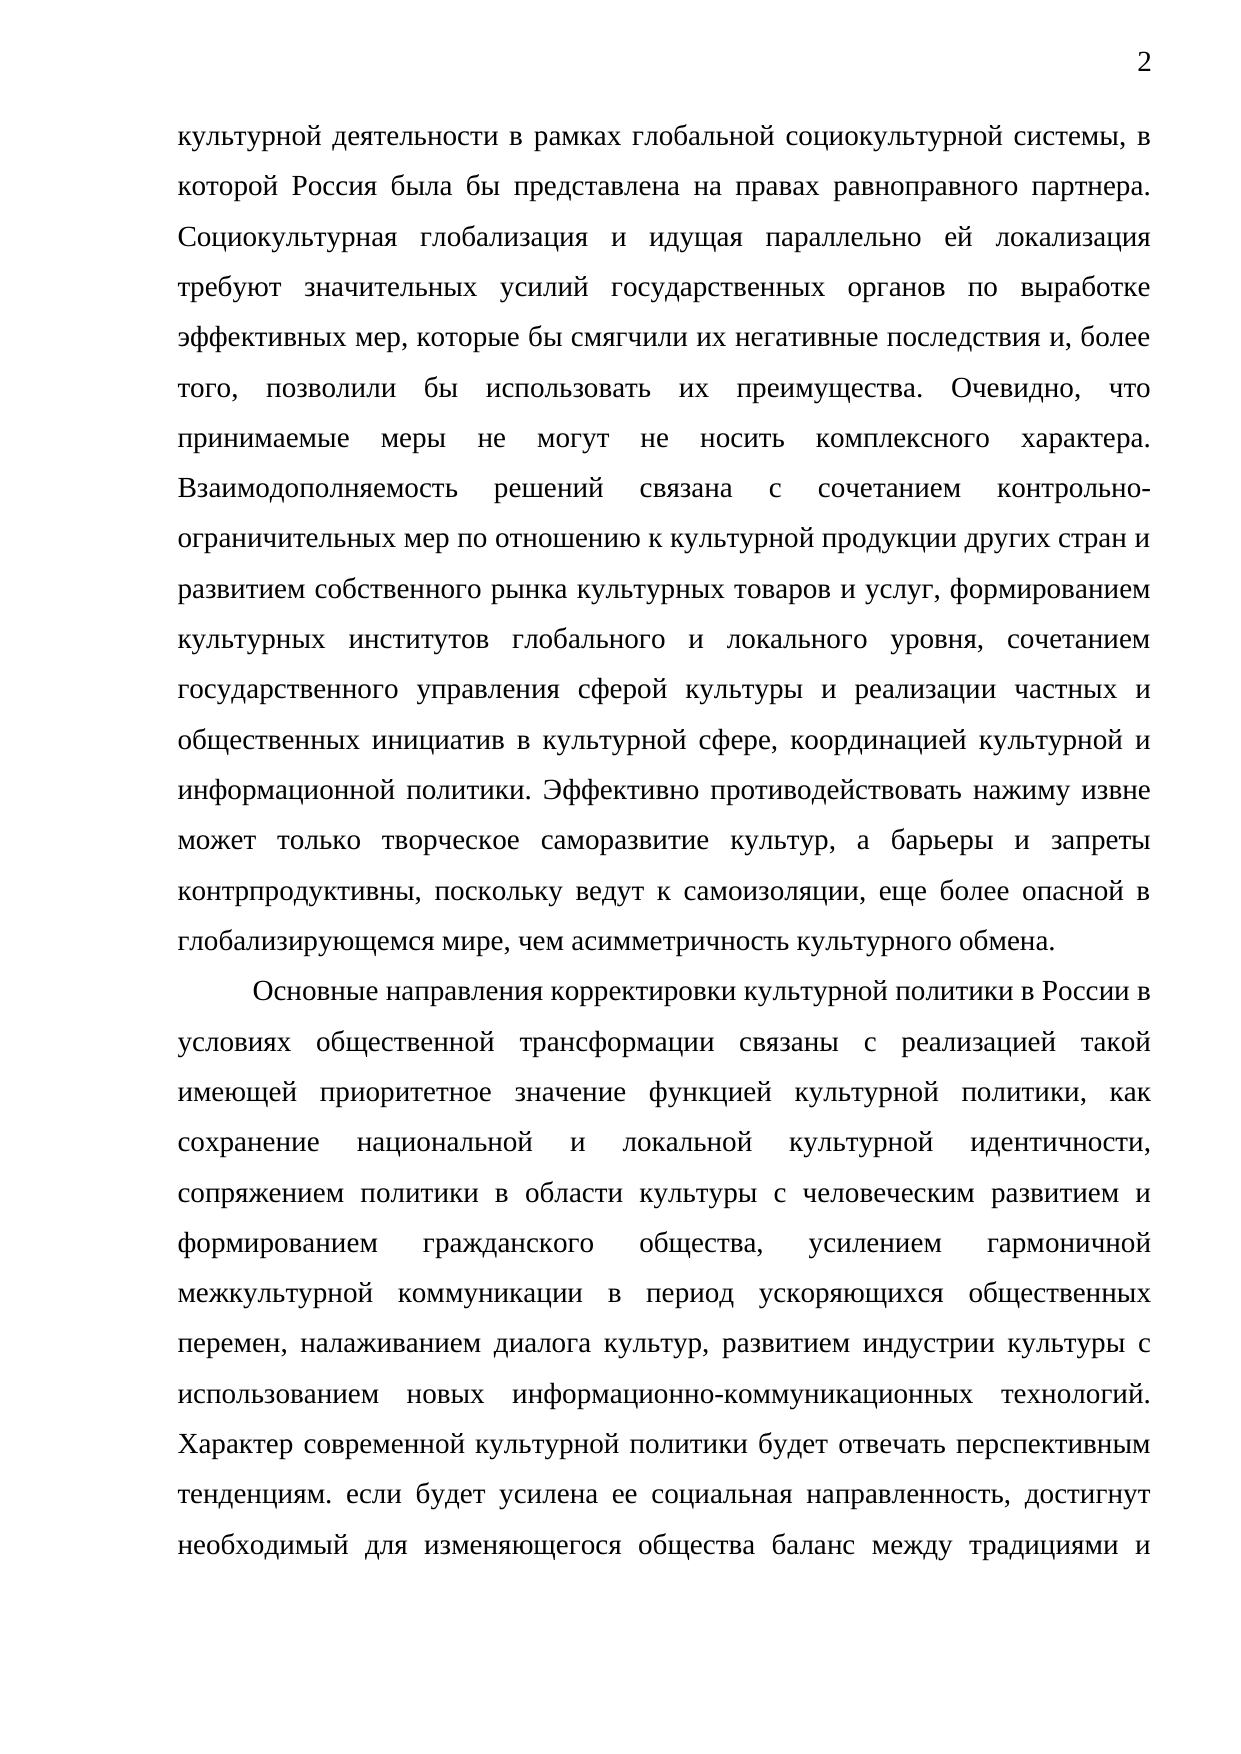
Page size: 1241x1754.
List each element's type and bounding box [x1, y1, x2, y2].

text [177, 118, 1152, 957]
text [177, 973, 1152, 1560]
